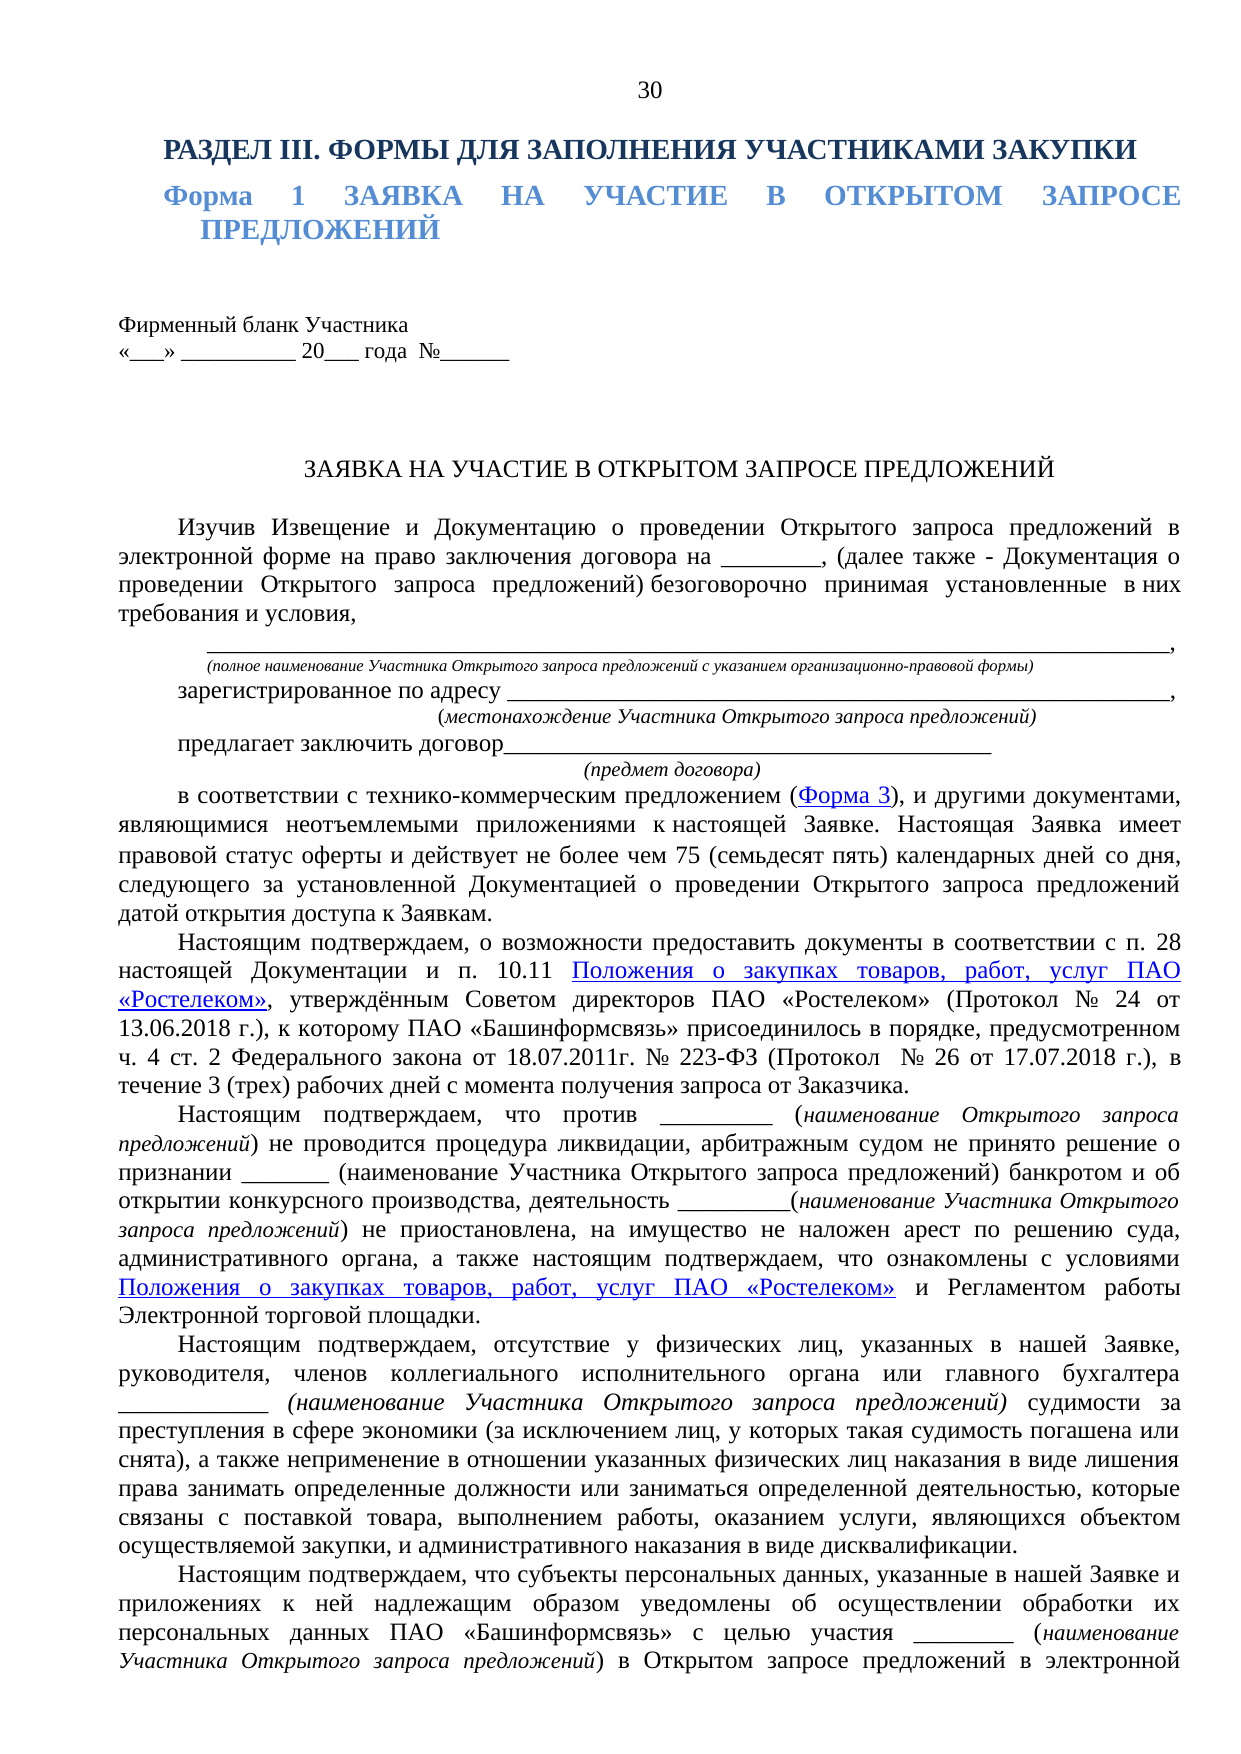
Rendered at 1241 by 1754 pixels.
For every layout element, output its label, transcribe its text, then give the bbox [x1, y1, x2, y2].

text ЗАЯВКА НА УЧАСТИЕ В ОТКРЫТОМ ЗАПРОСЕ ПРЕДЛОЖЕНИЙ [118, 454, 1181, 483]
text (местонахождение Участника Открытого запроса предложений) [118, 704, 1181, 728]
text РАЗДЕЛ III. ФОРМЫ ДЛЯ ЗАПОЛНЕНИЯ УЧАСТНИКАМИ ЗАКУПКИ [163, 132, 1181, 166]
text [118, 1559, 1181, 1674]
text «___» __________ 20___ года №______ [118, 337, 1181, 363]
text в соответствии с технико-коммерческим предложением (Форма 3), и другими документами, являющимися неотъемлемыми приложениями к настоящей Заявке. Настоящая Заявка имеет правовой статус оферты и действует не более чем 75 (семьдесят пять) календарных дней со дня, следующего за установленной Документацией о проведении Открытого запроса предложений датой открытия доступа к Заявкам. [118, 781, 1181, 927]
text _____________________________________________________________________________, (полное наименование Участника Открытого запроса предложений с указанием организационно-правовой формы) [207, 627, 1181, 675]
text Настоящим подтверждаем, о возможности предоставить документы в соответствии с п. 28 настоящей Документации и п. 10.11 Положения о закупках товаров, работ, услуг ПАО «Ростелеком», утверждённым Советом директоров ПАО «Ростелеком» (Протокол № 24 от 13.06.2018 г.), к которому ПАО «Башинформсвязь» присоединилось в порядке, предусмотренном ч. 4 ст. 2 Федерального закона от 18.07.2011г. № 223-ФЗ (Протокол № 26 от 17.07.2018 г.), в течение 3 (трех) рабочих дней с момента получения запроса от Заказчика. [118, 927, 1181, 1099]
text Форма 1 ЗАЯВКА НА УЧАСТИЕ В ОТКРЫТОМ ЗАПРОСЕ ПРЕДЛОЖЕНИЙ [163, 178, 1181, 246]
text Настоящим подтверждаем, отсутствие у физических лиц, указанных в нашей Заявке, руководителя, членов коллегиального исполнительного органа или главного бухгалтера ____________ (наименование Участника Открытого запроса предложений) судимости за преступления в сфере экономики (за исключением лиц, у которых такая судимость погашена или снята), а также неприменение в отношении указанных физических лиц наказания в виде лишения права занимать определенные должности или заниматься определенной деятельностью, которые связаны с поставкой товара, выполнением работы, оказанием услуги, являющихся объектом осуществляемой закупки, и административного наказания в виде дисквалификации. [118, 1329, 1181, 1559]
text зарегистрированное по адресу _____________________________________________________, [118, 675, 1181, 704]
text Фирменный бланк Участника [118, 311, 1181, 337]
text предлагает заключить договор_______________________________________ [118, 728, 1181, 757]
text (предмет договора) [118, 757, 1181, 781]
text Настоящим подтверждаем, что против _________ (наименование Открытого запроса предложений) не проводится процедура ликвидации, арбитражным судом не принято решение о признании _______ (наименование Участника Открытого запроса предложений) банкротом и об открытии конкурсного производства, деятельность _________(наименование Участника Открытого запроса предложений) не приостановлена, на имущество не наложен арест по решению суда, административного органа, а также настоящим подтверждаем, что ознакомлены с условиями Положения о закупках товаров, работ, услуг ПАО «Ростелеком» и Регламентом работы Электронной торговой площадки. [118, 1099, 1181, 1329]
text Изучив Извещение и Документацию о проведении Открытого запроса предложений в электронной форме на право заключения договора на ________, (далее также - Документация о проведении Открытого запроса предложений) безоговорочно принимая установленные в них требования и условия, [118, 512, 1181, 627]
